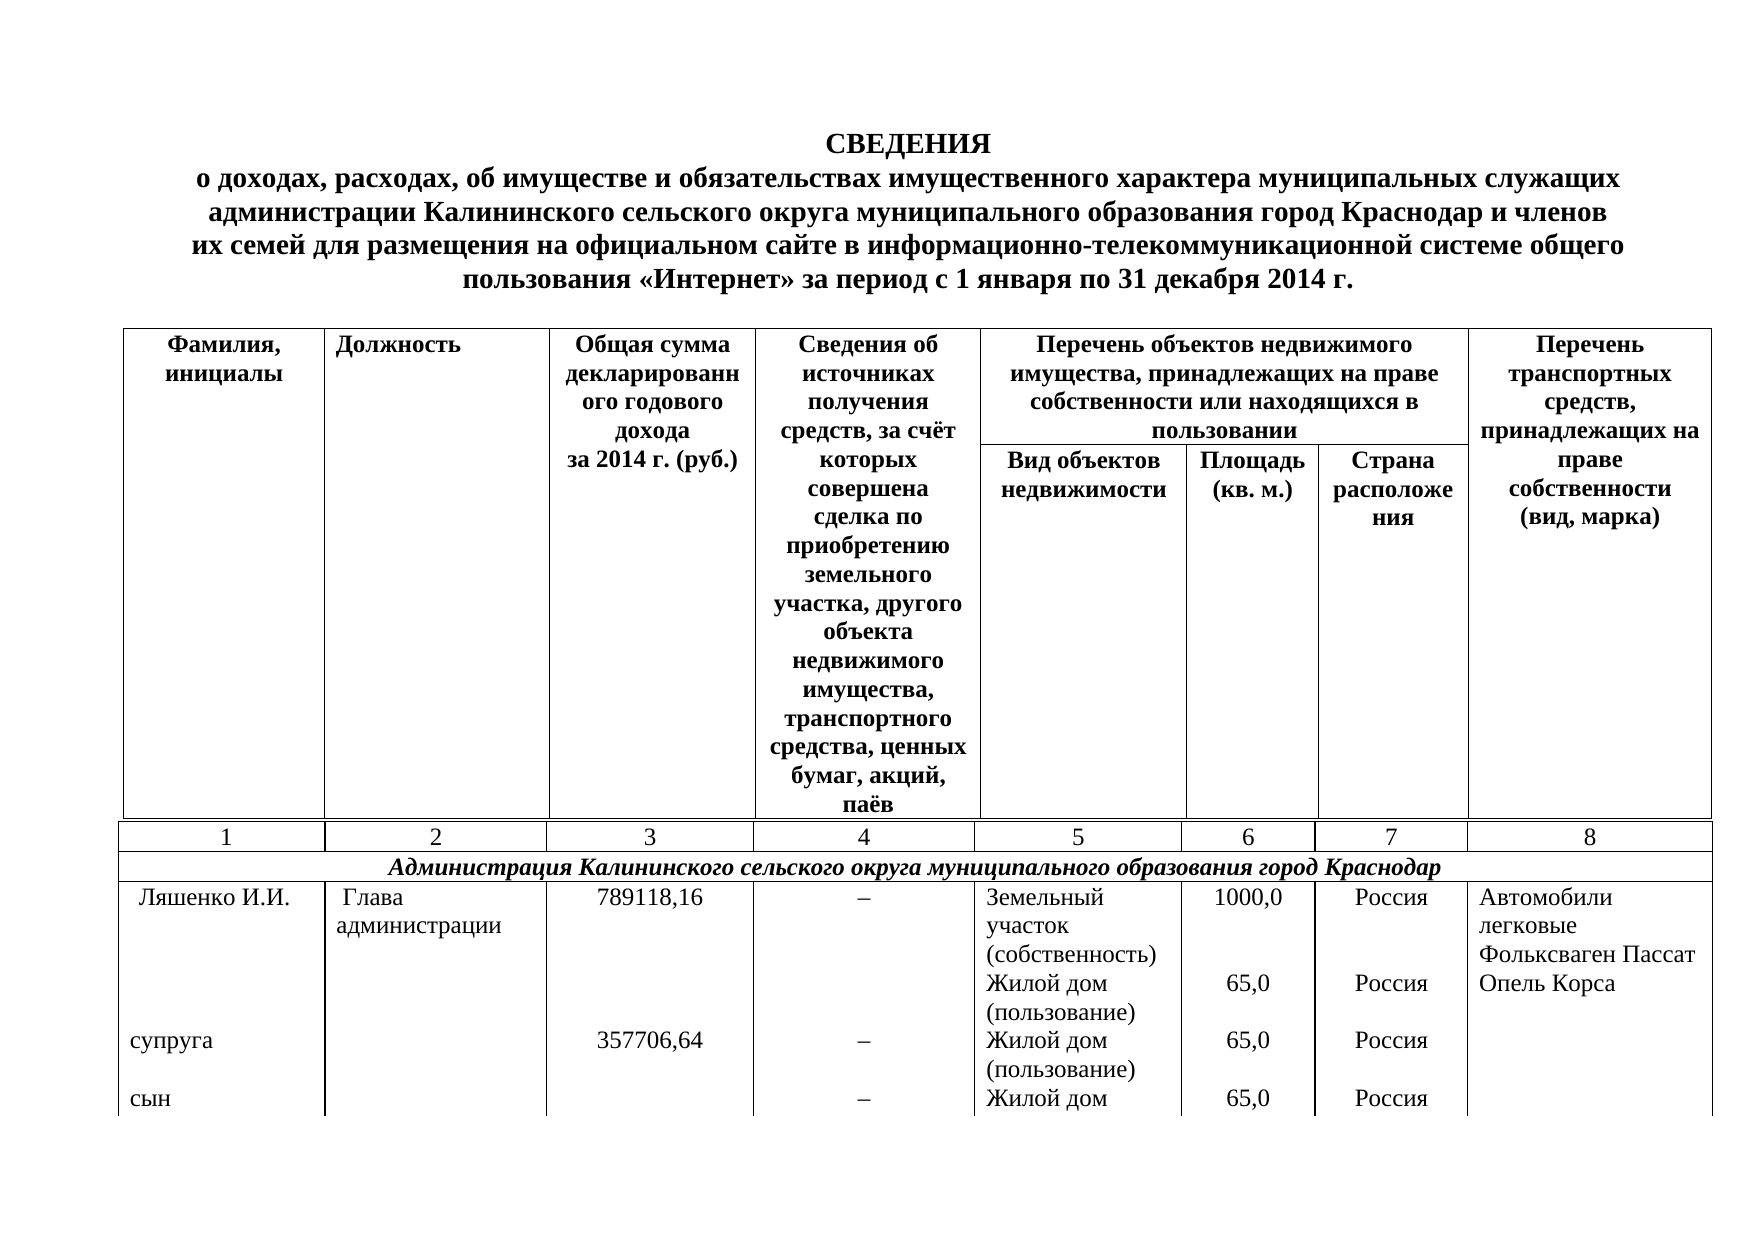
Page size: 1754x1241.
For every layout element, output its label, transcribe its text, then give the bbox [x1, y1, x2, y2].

table_cell Страна расположения [1319, 445, 1468, 818]
table_header Должность [325, 329, 549, 818]
table_header 2 [326, 822, 546, 851]
table_cell – – – [754, 882, 974, 1116]
table_cell 789118,16 357706,64 [547, 882, 753, 1116]
text пользования «Интернет» за период с 1 января по 31 декабря . [118, 261, 1698, 294]
table_header Общая сумма декларированного годового дохода за . (руб.) [550, 329, 755, 818]
text администрации Калининского сельского округа муниципального образования город Краснодар и членов [118, 194, 1698, 227]
table_cell 1000,0 65,0 65,0 65,0 [1182, 882, 1314, 1116]
table_cell Вид объектов недвижимости [981, 445, 1186, 818]
table_header 7 [1316, 822, 1467, 851]
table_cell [1468, 882, 1712, 1116]
table_header 3 [547, 822, 753, 851]
text о доходах, расходах, об имуществе и обязательствах имущественного характера муниципальных служащих [118, 160, 1698, 194]
table_header 6 [1182, 822, 1314, 851]
text СВЕДЕНИЯ [118, 127, 1698, 160]
table_header Перечень объектов недвижимого имущества, принадлежащих на праве собственности или находящихся в пользовании [981, 329, 1468, 444]
table_header Сведения об источниках получения средств, за счёт которых совершена сделка по приобретению земельного участка, другого объекта недвижимого имущества, транспортного средства, ценных бумаг, акций, паёв [756, 329, 980, 818]
table_cell Ляшенко И.И. супруга сын [119, 882, 324, 1116]
table_header 4 [754, 822, 974, 851]
table_header 5 [975, 822, 1181, 851]
table_header 1 [119, 822, 324, 851]
table_header Фамилия, инициалы [124, 329, 324, 818]
text их семей для размещения на официальном сайте в информационно-телекоммуникационной системе общего [118, 227, 1698, 261]
table_cell Администрация Калининского сельского округа муниципального образования город Краснодар [119, 852, 1712, 881]
table_cell Глава администрации [326, 882, 546, 1116]
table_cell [975, 882, 1181, 1116]
table_cell Площадь (кв. м.) [1187, 445, 1318, 818]
table_cell Россия Россия Россия Россия [1316, 882, 1467, 1116]
table_header Перечень транспортных средств, принадлежащих на праве собственности (вид, марка) [1469, 329, 1711, 818]
table_header 8 [1468, 822, 1712, 851]
